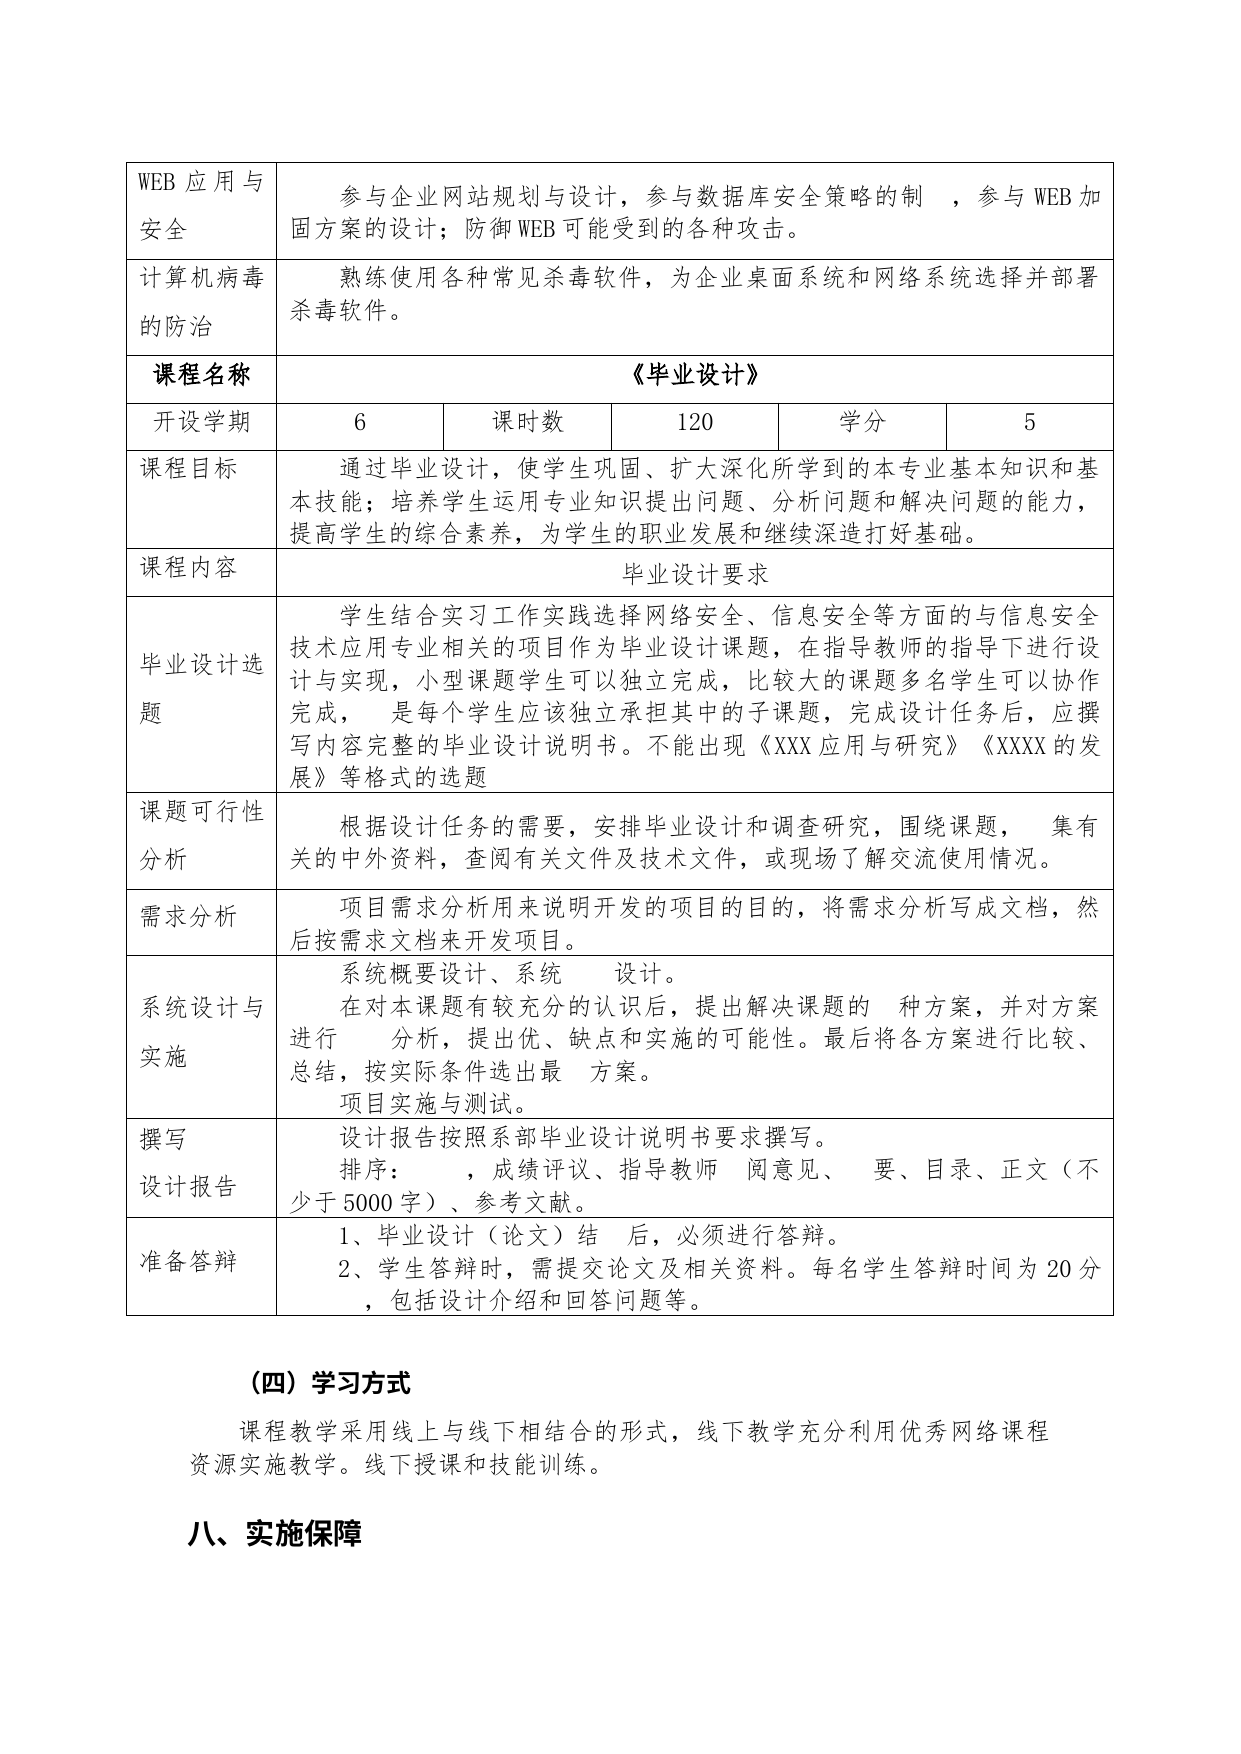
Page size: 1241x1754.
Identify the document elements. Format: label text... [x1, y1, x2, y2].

table_cell 通过毕业设计，使学生巩固、扩大深化所学到的本专业基本知识和基本技能；培养学生运用专业知识提出问题、分析问题和解决问题的能力，提高学生的综合素养，为学生的职业发展和继续深造打好基础。 [277, 451, 1113, 548]
table_cell 6 [277, 404, 443, 450]
table_cell 课题可行性分析 [127, 793, 276, 889]
table_cell 1、毕业设计（论文）结束后，必须进行答辩。 2、学生答辩时，需提交论文及相关资料。每名学生答辩时间为20分钟左右，包括设计介绍和回答问题等。 [277, 1218, 1113, 1315]
table_cell 参与企业网站规划与设计，参与数据库安全策略的制订，参与WEB加固方案的设计；防御WEB可能受到的各种攻击。 [277, 163, 1113, 258]
table_cell 熟练使用各种常见杀毒软件，为企业桌面系统和网络系统选择并部署杀毒软件。 [277, 260, 1113, 355]
table_cell 课时数 [444, 404, 611, 450]
table_cell 《毕业设计》 [277, 356, 1113, 402]
table_cell 课程内容 [127, 549, 276, 596]
table_cell 项目需求分析用来说明开发的项目的目的，将需求分析写成文档，然后按需求文档来开发项目。 [277, 890, 1113, 955]
table_cell 根据设计任务的需要，安排毕业设计和调查研究，围绕课题，搜集有关的中外资料，查阅有关文件及技术文件，或现场了解交流使用情况。 [277, 793, 1113, 889]
table_cell 学生结合实习工作实践选择网络安全、信息安全等方面的与信息安全技术应用专业相关的项目作为毕业设计课题，在指导教师的指导下进行设计与实现，小型课题学生可以独立完成，比较大的课题多名学生可以协作完成，但是每个学生应该独立承担其中的子课题，完成设计任务后，应撰写内容完整的毕业设计说明书。不能出现《XXX应用与研究》《XXXX的发展》等格式的选题 [277, 597, 1113, 792]
text （四）学习方式 [187, 1349, 1053, 1414]
table_cell 课程名称 [127, 356, 276, 402]
table_cell 准备答辩 [127, 1218, 276, 1315]
text 八、实施保障 [187, 1511, 1053, 1553]
text 课程教学采用线上与线下相结合的形式，线下教学充分利用优秀网络课程资源实施教学。线下授课和技能训练。 [187, 1414, 1053, 1479]
table_cell 系统设计与实施 [127, 956, 276, 1118]
table_cell WEB应用与安全 [127, 163, 276, 258]
table_cell 撰写 设计报告 [127, 1119, 276, 1217]
table_cell 系统概要设计、系统详细设计。 在对本课题有较充分的认识后，提出解决课题的几种方案，并对方案进行详细分析，提出优、缺点和实施的可能性。最后将各方案进行比较、总结，按实际条件选出最佳方案。 项目实施与测试。 [277, 956, 1113, 1118]
table_cell 计算机病毒的防治 [127, 260, 276, 355]
table_cell 开设学期 [127, 404, 276, 450]
table_cell 需求分析 [127, 890, 276, 955]
table_cell 毕业设计要求 [277, 549, 1113, 596]
table_cell 课程目标 [127, 451, 276, 548]
table_cell 学分 [779, 404, 946, 450]
table_cell 毕业设计选题 [127, 597, 276, 792]
table_cell 设计报告按照系部毕业设计说明书要求撰写。 排序：封皮，成绩评议、指导教师批阅意见、摘要、目录、正文（不少于5000字）、参考文献。 [277, 1119, 1113, 1217]
table_cell 5 [947, 404, 1113, 450]
table_cell 120 [612, 404, 778, 450]
